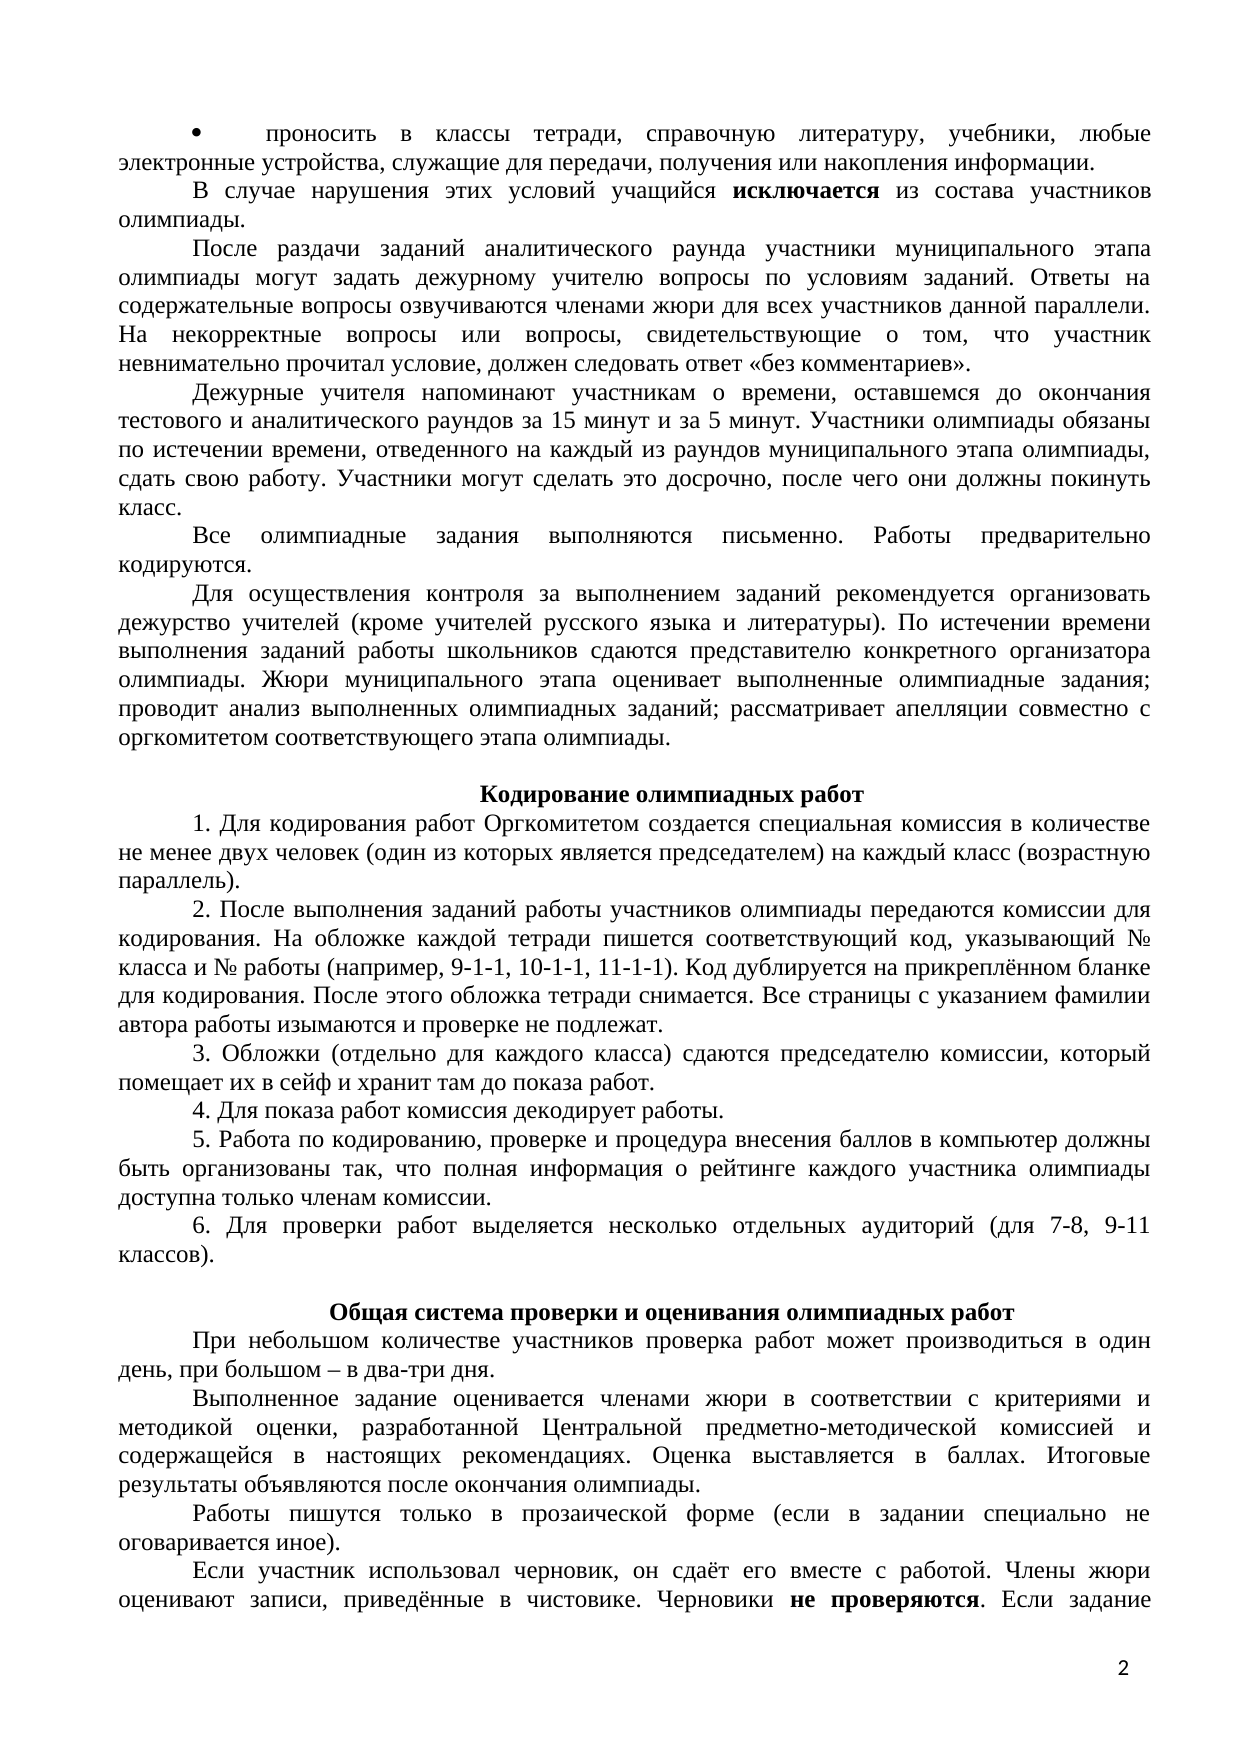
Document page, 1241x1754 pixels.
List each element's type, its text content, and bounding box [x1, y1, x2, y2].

text 3. Обложки (отдельно для каждого класса) сдаются председателю комиссии, который помещает их в сейф и хранит там до показа работ. [118, 1038, 1152, 1096]
text После раздачи заданий аналитического раунда участники муниципального этапа олимпиады могут задать дежурному учителю вопросы по условиям заданий. Ответы на содержательные вопросы озвучиваются членами жюри для всех участников данной параллели. На некорректные вопросы или вопросы, свидетельствующие о том, что участник невнимательно прочитал условие, должен следовать ответ «без комментариев». [118, 233, 1152, 377]
text В случае нарушения этих условий учащийся исключается из состава участников олимпиады. [118, 176, 1152, 233]
text Все олимпиадные задания выполняются письменно. Работы предварительно кодируются. [118, 521, 1152, 578]
text 2. После выполнения заданий работы участников олимпиады передаются комиссии для кодирования. На обложке каждой тетради пишется соответствующий код, указывающий № класса и № работы (например, 9-1-1, 10-1-1, 11-1-1). Код дублируется на прикреплённом бланке для кодирования. После этого обложка тетради снимается. Все страницы с указанием фамилии автора работы изымаются и проверке не подлежат. [118, 894, 1152, 1038]
text 4. Для показа работ комиссия декодирует работы. [118, 1096, 1152, 1124]
text 5. Работа по кодированию, проверке и процедура внесения баллов в компьютер должны быть организованы так, что полная информация о рейтинге каждого участника олимпиады доступна только членам комиссии. [118, 1124, 1152, 1211]
text 6. Для проверки работ выделяется несколько отдельных аудиторий (для 7-8, 9-11 классов). [118, 1211, 1152, 1268]
text 1. Для кодирования работ Оргкомитетом создается специальная комиссия в количестве не менее двух человек (один из которых является председателем) на каждый класс (возрастную параллель). [118, 808, 1152, 894]
list проносить в классы тетради, справочную литературу, учебники, любые электронные устройства, служащие для передачи, получения или накопления информации. [118, 118, 1152, 176]
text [118, 1556, 1152, 1613]
text Дежурные учителя напоминают участникам о времени, оставшемся до окончания тестового и аналитического раундов за 15 минут и за 5 минут. Участники олимпиады обязаны по истечении времени, отведенного на каждый из раундов муниципального этапа олимпиады, сдать свою работу. Участники могут сделать это досрочно, после чего они должны покинуть класс. [118, 377, 1152, 521]
text Кодирование олимпиадных работ [118, 779, 1152, 808]
text Выполненное задание оценивается членами жюри в соответствии с критериями и методикой оценки, разработанной Центральной предметно-методической комиссией и содержащейся в настоящих рекомендациях. Оценка выставляется в баллах. Итоговые результаты объявляются после окончания олимпиады. [118, 1383, 1152, 1498]
text Работы пишутся только в прозаической форме (если в задании специально не оговаривается иное). [118, 1498, 1152, 1556]
text При небольшом количестве участников проверка работ может производиться в один день, при большом – в два-три дня. [118, 1326, 1152, 1383]
text Для осуществления контроля за выполнением заданий рекомендуется организовать дежурство учителей (кроме учителей русского языка и литературы). По истечении времени выполнения заданий работы школьников сдаются представителю конкретного организатора олимпиады. Жюри муниципального этапа оценивает выполненные олимпиадные задания; проводит анализ выполненных олимпиадных заданий; рассматривает апелляции совместно с оргкомитетом соответствующего этапа олимпиады. [118, 578, 1152, 751]
text Общая система проверки и оценивания олимпиадных работ [118, 1297, 1152, 1326]
